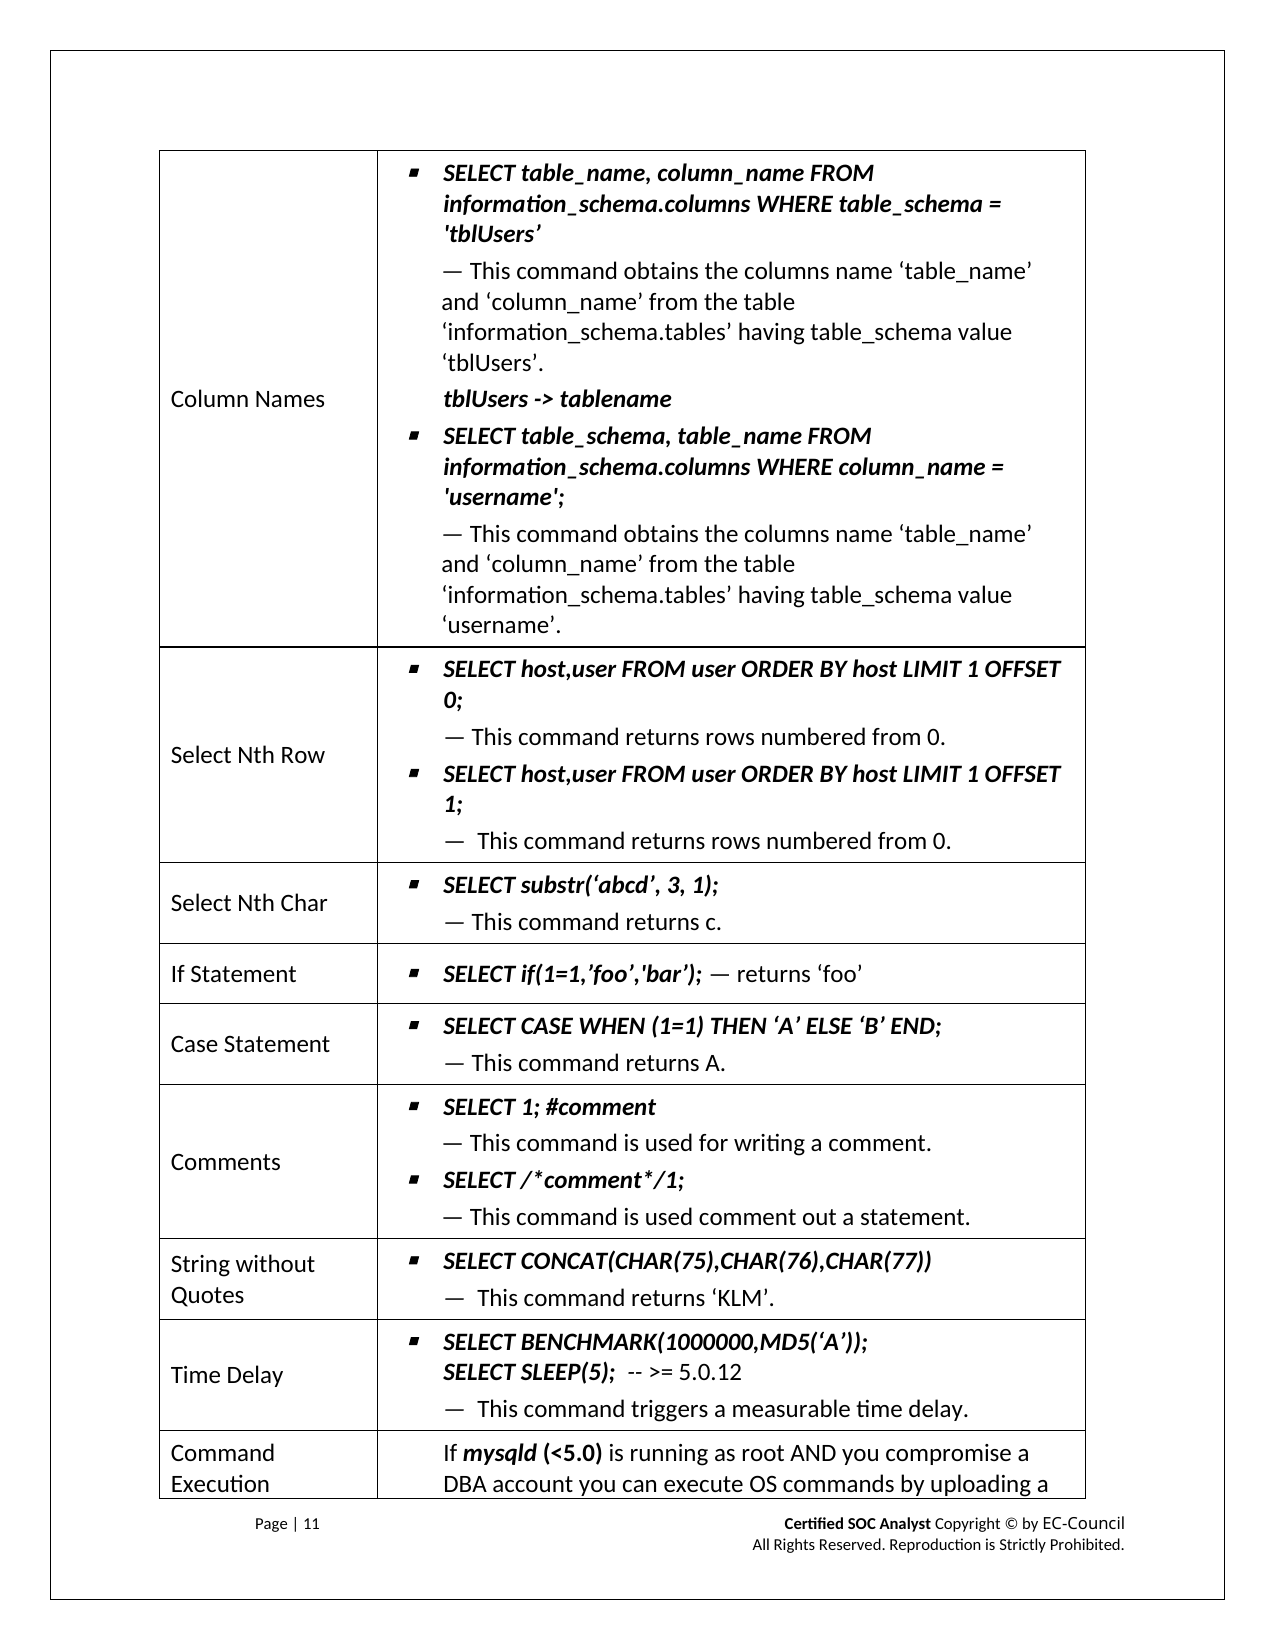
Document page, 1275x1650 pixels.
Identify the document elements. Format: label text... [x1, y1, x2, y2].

table_cell SELECT CASE WHEN (1=1) THEN ‘A’ ELSE ‘B’ END; — This command returns A. [378, 1004, 1085, 1083]
table_cell Case Statement [160, 1004, 377, 1083]
table_cell SELECT host,user FROM user ORDER BY host LIMIT 1 OFFSET 0; — This command returns rows numbered from 0. SELECT host,user FROM user ORDER BY host LIMIT 1 OFFSET 1; — This command returns rows numbered from 0. [378, 648, 1085, 862]
table_cell Select Nth Row [160, 648, 377, 862]
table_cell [378, 1431, 1085, 1498]
table_cell Column Names [160, 151, 377, 646]
table_cell SELECT CONCAT(CHAR(75),CHAR(76),CHAR(77)) — This command returns ‘KLM’. [378, 1239, 1085, 1319]
table_cell Command Execution [160, 1431, 377, 1498]
table_cell SELECT substr(‘abcd’, 3, 1); — This command returns c. [378, 863, 1085, 943]
table_cell Comments [160, 1085, 377, 1238]
table_cell Time Delay [160, 1320, 377, 1430]
table_cell SELECT 1; #comment — This command is used for writing a comment. SELECT /*comment*/1; — This command is used comment out a statement. [378, 1085, 1085, 1238]
table_cell SELECT if(1=1,’foo’,'bar’); — returns ‘foo’ [378, 944, 1085, 1003]
table_cell String without Quotes [160, 1239, 377, 1319]
table_cell Select Nth Char [160, 863, 377, 943]
table_cell SELECT BENCHMARK(1000000,MD5(‘A’)); SELECT SLEEP(5); -- >= 5.0.12 — This command triggers a measurable time delay. [378, 1320, 1085, 1430]
table_cell If Statement [160, 944, 377, 1003]
table_cell SELECT table_name, column_name FROM information_schema.columns WHERE table_schema = 'tblUsers’ — This command obtains the columns name ‘table_name’ and ‘column_name’ from the table ‘information_schema.tables’ having table_schema value ‘tblUsers’. tblUsers -> tablename SELECT table_schema, table_name FROM information_schema.columns WHERE column_name = 'username'; — This command obtains the columns name ‘table_name’ and ‘column_name’ from the table ‘information_schema.tables’ having table_schema value ‘username’. [378, 151, 1085, 646]
